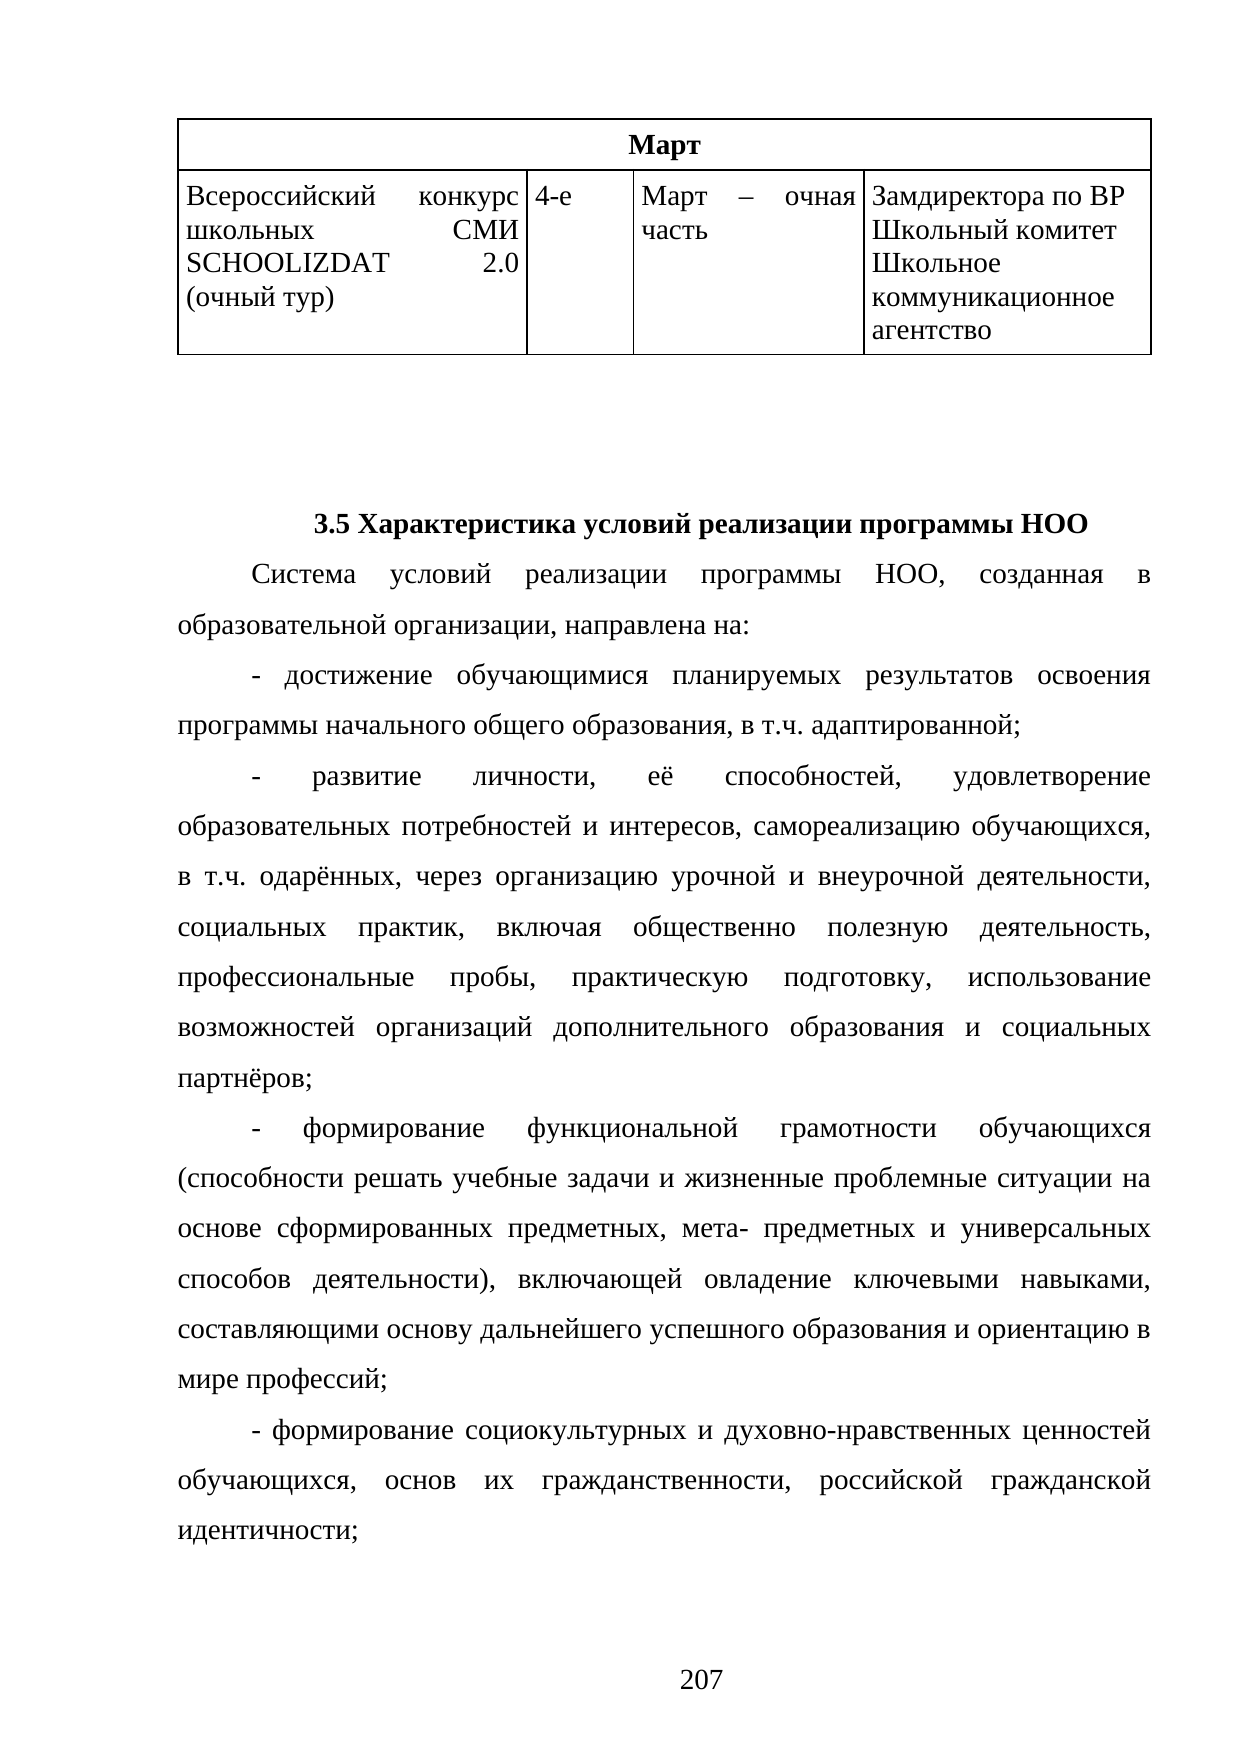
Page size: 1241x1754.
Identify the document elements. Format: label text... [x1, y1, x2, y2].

text Система условий реализации программы НОО, созданная в образовательной организации, направлена на: [177, 557, 1152, 640]
text - формирование социокультурных и духовно-нравственных ценностей обучающихся, основ их гражданственности, российской гражданской идентичности; [177, 1412, 1152, 1546]
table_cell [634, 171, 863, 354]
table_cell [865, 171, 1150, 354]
text 3.5 Характеристика условий реализации программы НОО [177, 506, 1152, 540]
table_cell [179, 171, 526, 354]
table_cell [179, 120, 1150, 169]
text - развитие личности, её способностей, удовлетворение образовательных потребностей и интересов, самореализацию обучающихся, в т.ч. одарённых, через организацию урочной и внеурочной деятельности, социальных практик, включая общественно полезную деятельность, профессиональные пробы, практическую подготовку, использование возможностей организаций дополнительного образования и социальных партнёров; [177, 758, 1152, 1093]
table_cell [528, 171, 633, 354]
text - достижение обучающимися планируемых результатов освоения программы начального общего образования, в т.ч. адаптированной; [177, 657, 1152, 741]
text - формирование функциональной грамотности обучающихся (способности решать учебные задачи и жизненные проблемные ситуации на основе сформированных предметных, мета- предметных и универсальных способов деятельности), включающей овладение ключевыми навыками, составляющими основу дальнейшего успешного образования и ориентацию в мире профессий; [177, 1110, 1152, 1395]
